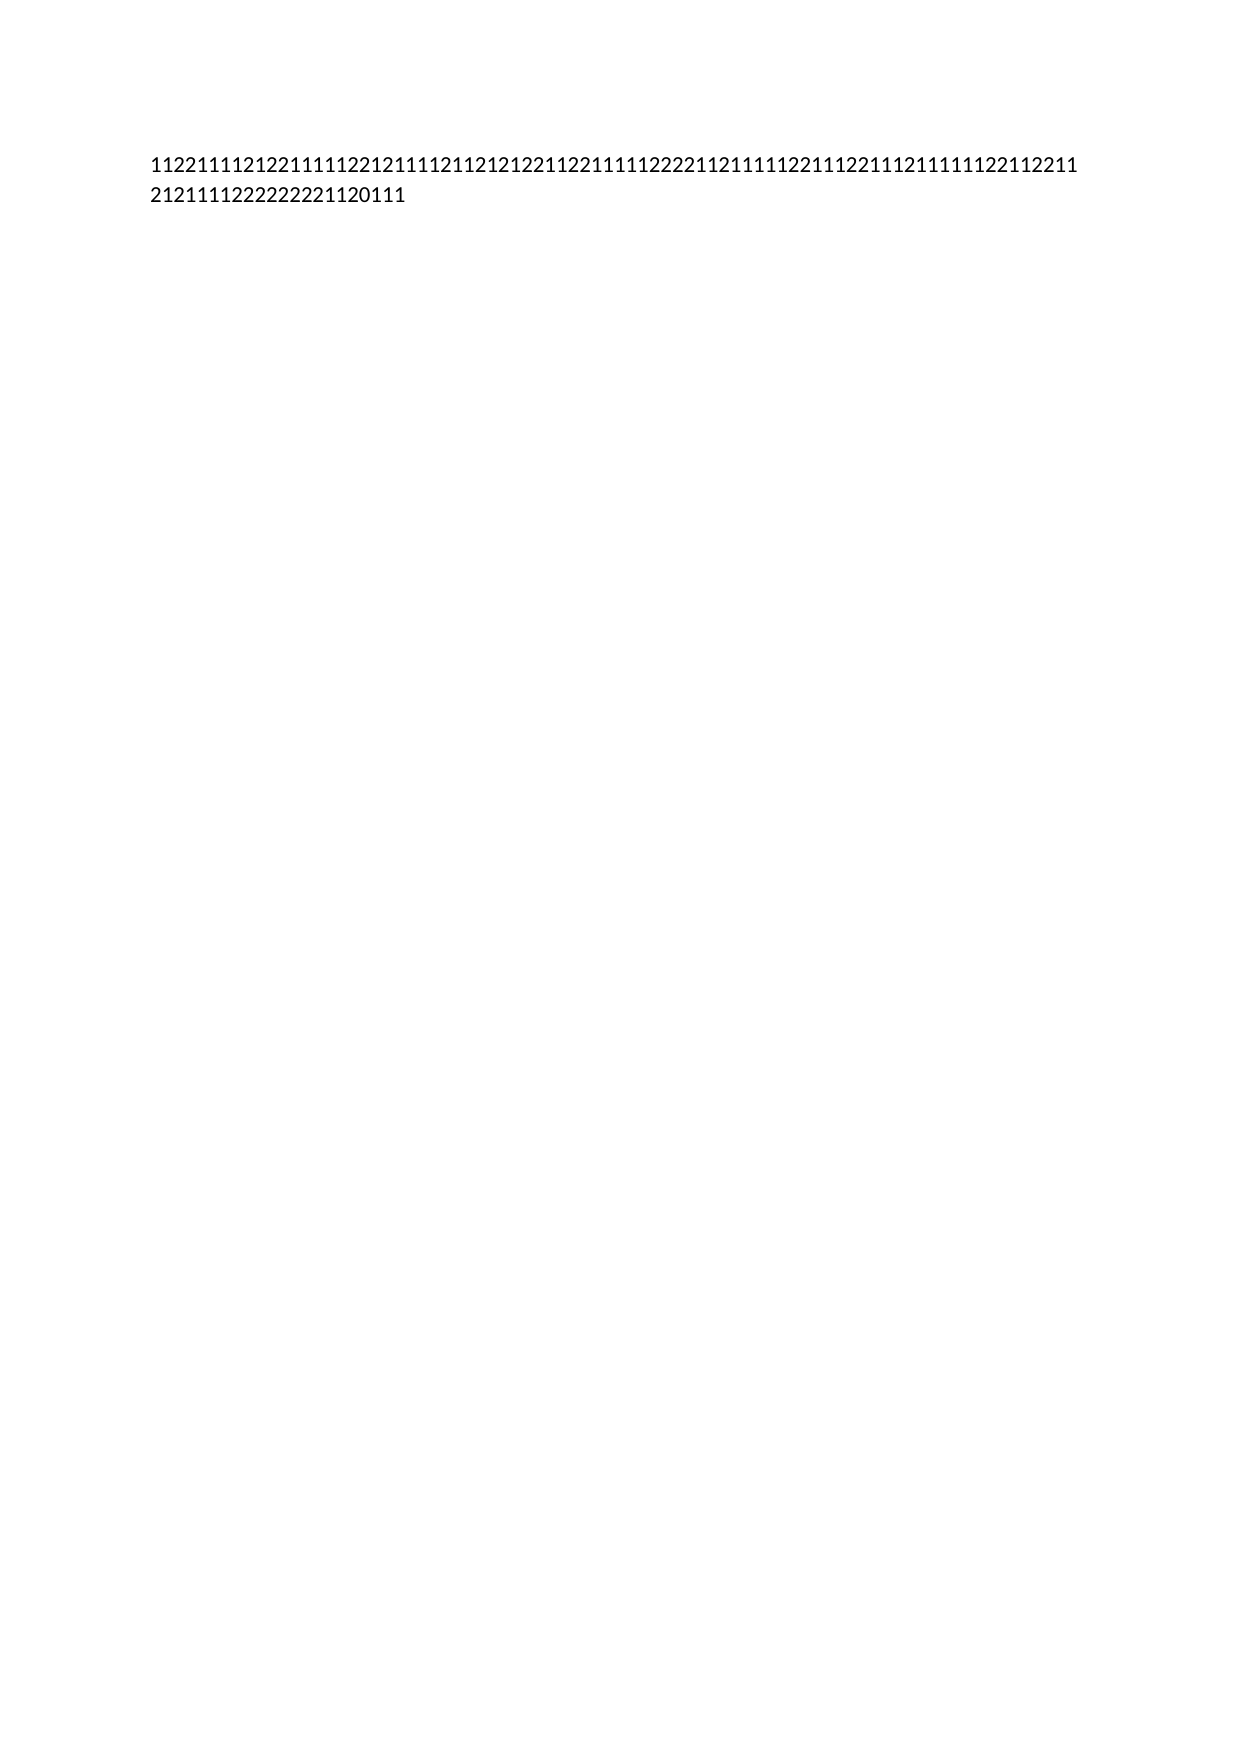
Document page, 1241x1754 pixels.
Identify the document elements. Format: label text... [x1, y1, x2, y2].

text 112211112122111112212111121121212211221111122221121111122111221112111111221122112121111222222221120111 [150, 150, 1090, 208]
